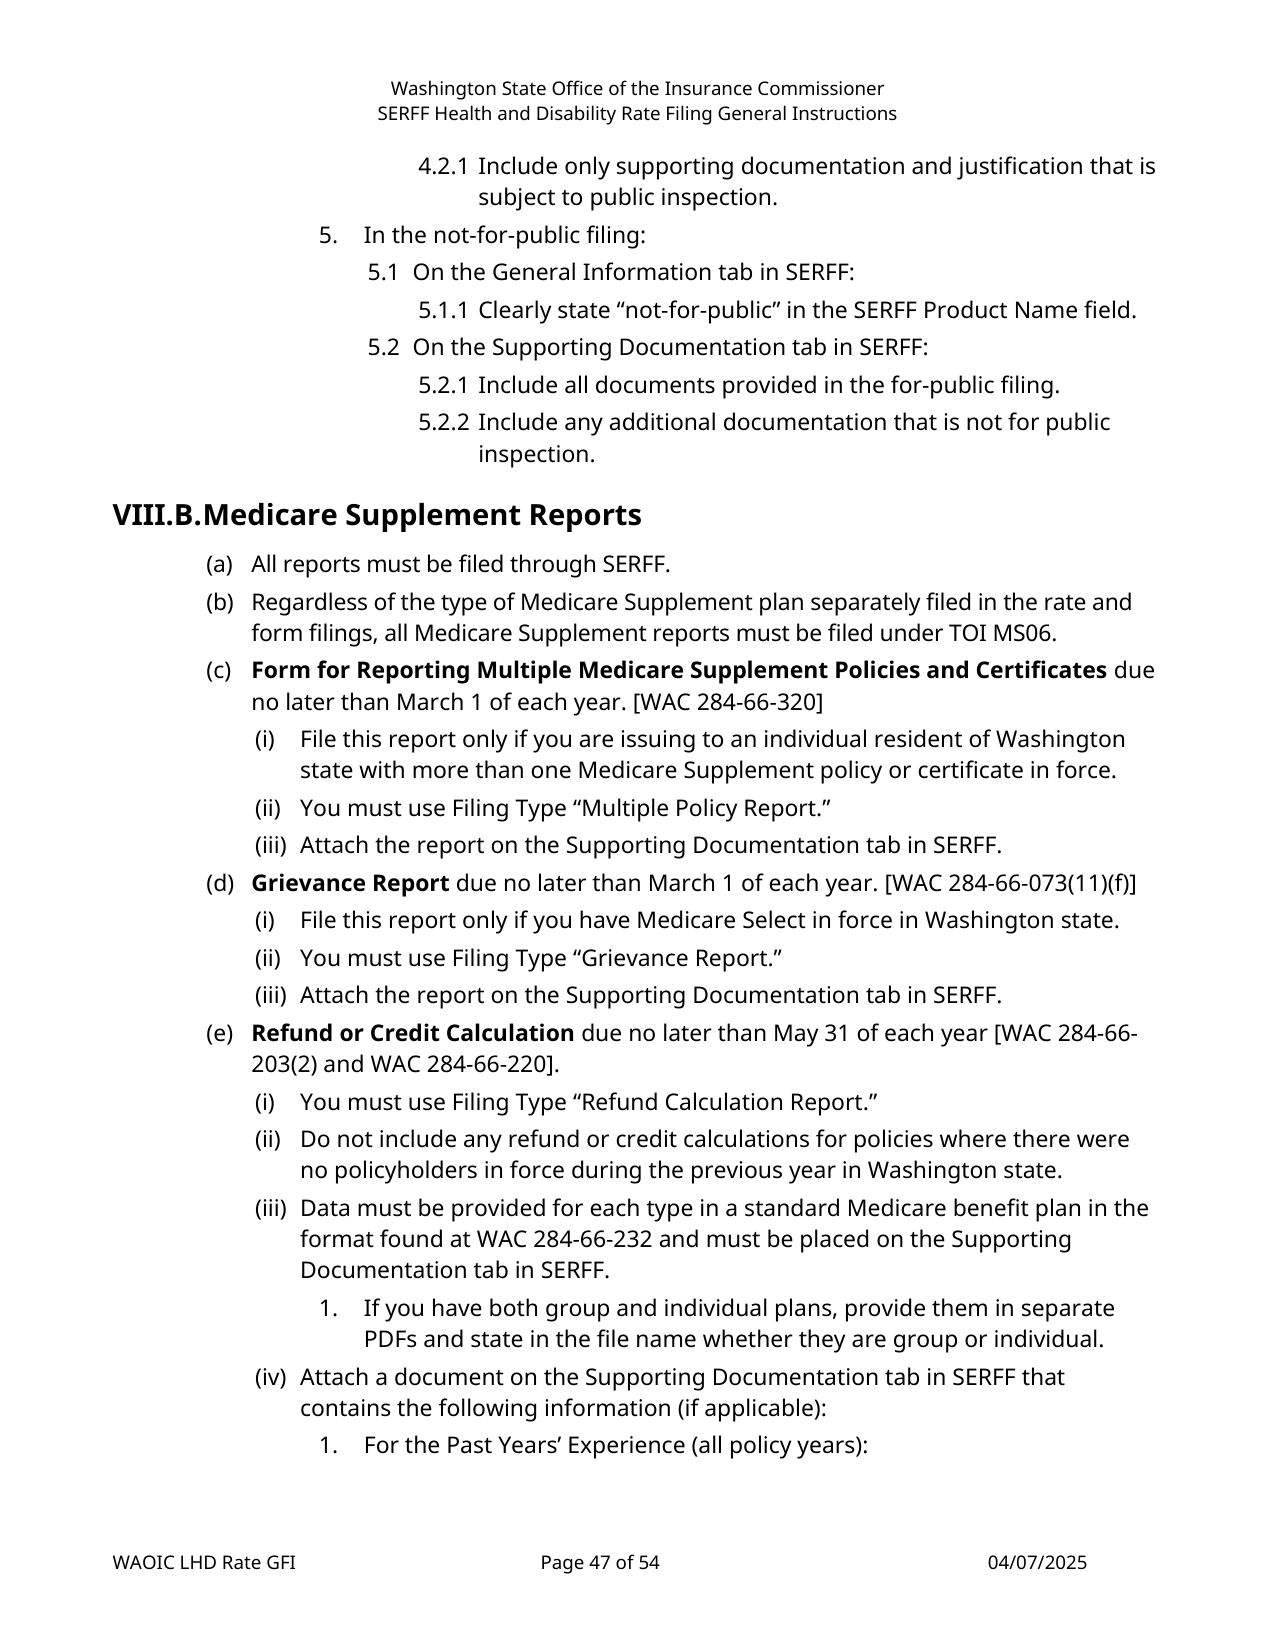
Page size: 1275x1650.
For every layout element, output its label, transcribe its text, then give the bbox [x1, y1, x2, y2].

subtitle Attach a document on the Supporting Documentation tab in SERFF that contains the following information (if applicable): [255, 1361, 1162, 1423]
subtitle For the Past Years’ Experience (all policy years): [319, 1429, 1162, 1461]
subtitle Refund or Credit Calculation due no later than May 31 of each year [WAC 284-66-203(2) and WAC 284-66-220]. [206, 1017, 1162, 1079]
subtitle Attach the report on the Supporting Documentation tab in SERFF. [255, 829, 1162, 861]
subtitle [367, 256, 1162, 287]
subtitle Do not include any refund or credit calculations for policies where there were no policyholders in force during the previous year in Washington state. [255, 1123, 1162, 1186]
subtitle All reports must be filed through SERFF. [206, 548, 1162, 579]
subtitle You must use Filing Type “Grievance Report.” [255, 942, 1162, 973]
subtitle Clearly state “not-for-public” in the SERFF Product Name field. [418, 294, 1162, 325]
subtitle Form for Reporting Multiple Medicare Supplement Policies and Certificates due no later than March 1 of each year. [WAC 284-66-320] [206, 654, 1162, 717]
subtitle On the Supporting Documentation tab in SERFF: [367, 331, 1162, 362]
subtitle File this report only if you are issuing to an individual resident of Washington state with more than one Medicare Supplement policy or certificate in force. [255, 723, 1162, 786]
subtitle Regardless of the type of Medicare Supplement plan separately filed in the rate and form filings, all Medicare Supplement reports must be filed under TOI MS06. [206, 586, 1162, 648]
subtitle You must use Filing Type “Refund Calculation Report.” [255, 1086, 1162, 1117]
subtitle Attach the report on the Supporting Documentation tab in SERFF. [255, 979, 1162, 1011]
subtitle If you have both group and individual plans, provide them in separate PDFs and state in the file name whether they are group or individual. [319, 1292, 1162, 1354]
subtitle Include only supporting documentation and justification that is subject to public inspection. [418, 150, 1162, 212]
subtitle Medicare Supplement Reports [112, 494, 1162, 533]
subtitle Data must be provided for each type in a standard Medicare benefit plan in the format found at WAC 284-66-232 and must be placed on the Supporting Documentation tab in SERFF. [255, 1192, 1162, 1286]
subtitle File this report only if you have Medicare Select in force in Washington state. [255, 904, 1162, 936]
subtitle Grievance Report due no later than March 1 of each year. [WAC 284-66-073(11)(f)] [206, 867, 1162, 898]
subtitle In the not-for-public filing: [319, 219, 1162, 250]
subtitle Include any additional documentation that is not for public inspection. [418, 406, 1162, 469]
subtitle Include all documents provided in the for-public filing. [418, 369, 1162, 400]
subtitle You must use Filing Type “Multiple Policy Report.” [255, 792, 1162, 823]
